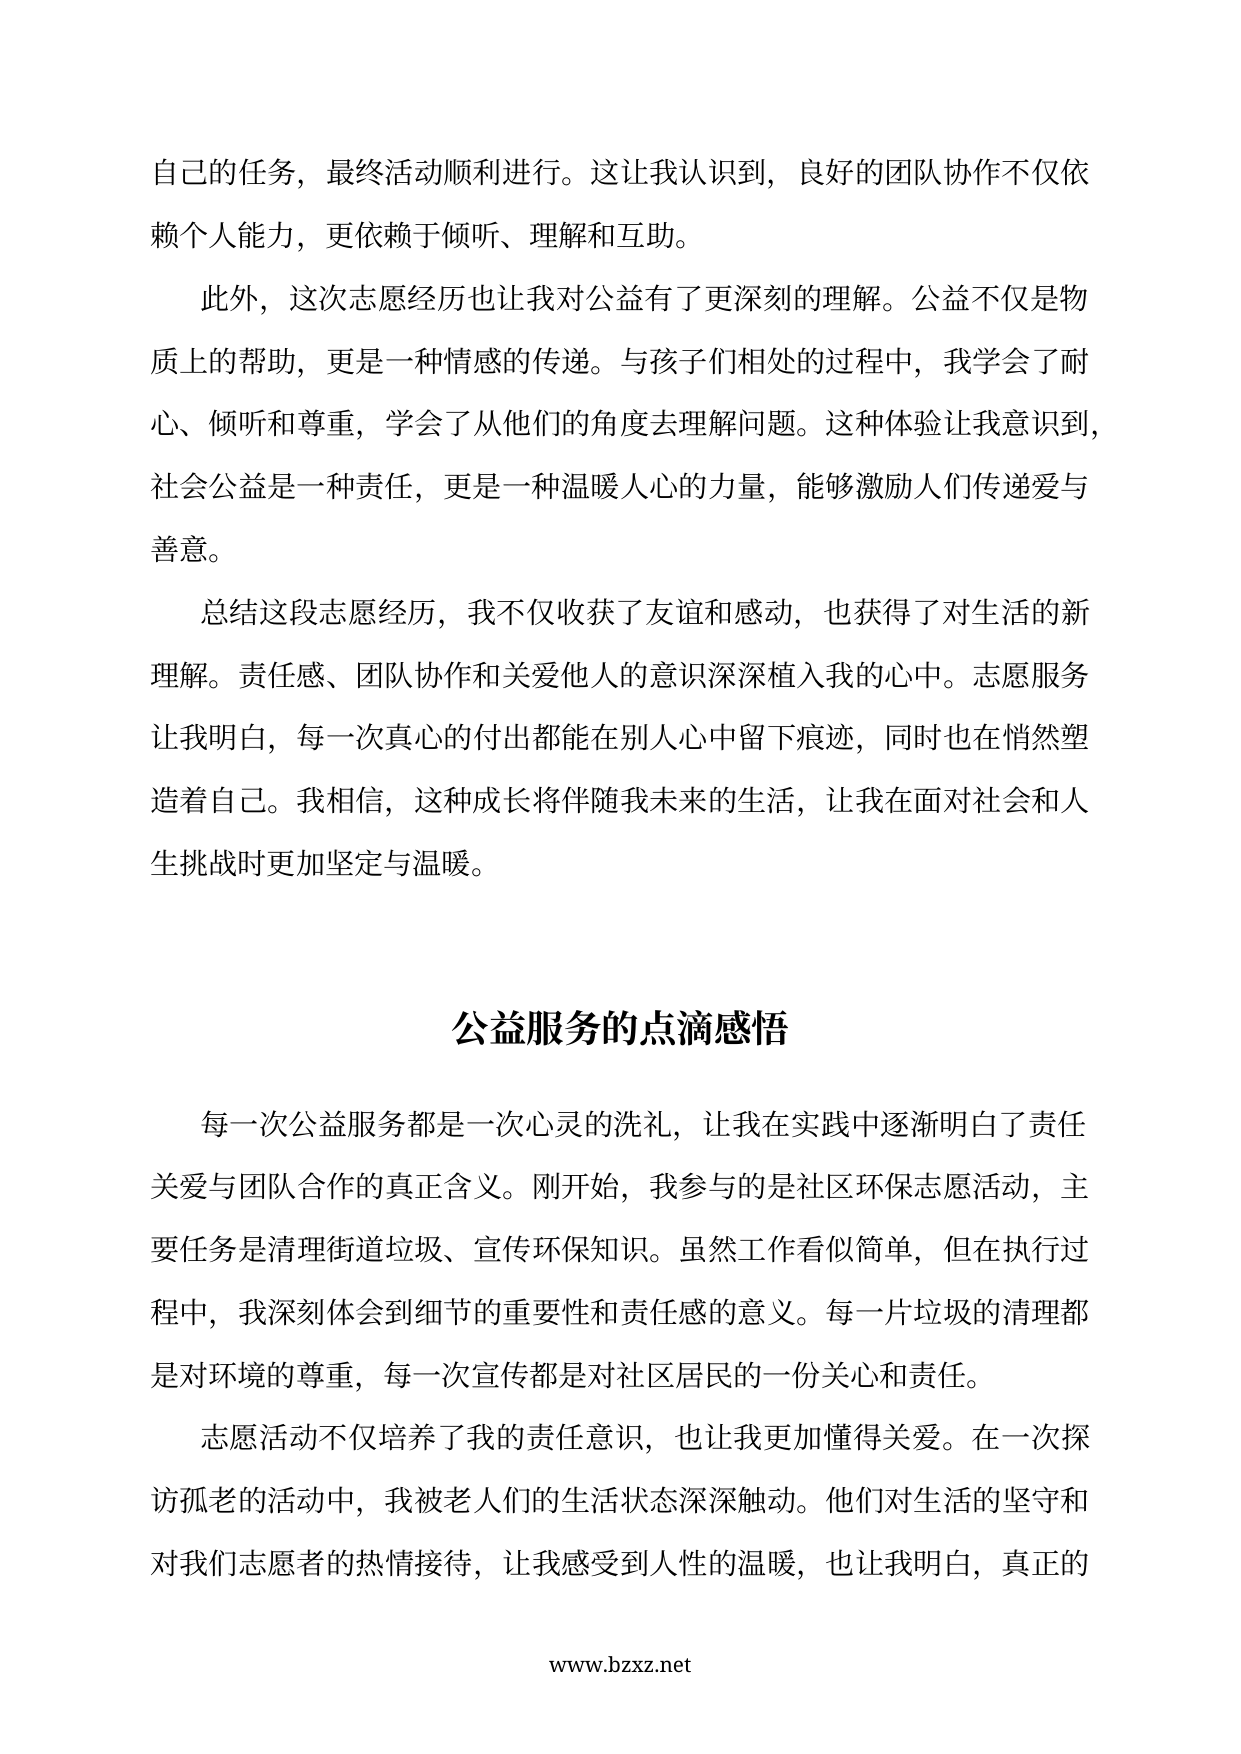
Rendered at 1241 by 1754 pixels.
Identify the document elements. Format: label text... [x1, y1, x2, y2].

text 每一次公益服务都是一次心灵的洗礼，让我在实践中逐渐明白了责任、关爱与团队合作的真正含义。刚开始，我参与的是社区环保志愿活动，主要任务是清理街道垃圾、宣传环保知识。虽然工作看似简单，但在执行过程中，我深刻体会到细节的重要性和责任感的意义。每一片垃圾的清理都是对环境的尊重，每一次宣传都是对社区居民的一份关心和责任。 [150, 1101, 1090, 1394]
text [150, 1415, 1090, 1583]
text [150, 150, 1090, 255]
text 此外，这次志愿经历也让我对公益有了更深刻的理解。公益不仅是物质上的帮助，更是一种情感的传递。与孩子们相处的过程中，我学会了耐心、倾听和尊重，学会了从他们的角度去理解问题。这种体验让我意识到，社会公益是一种责任，更是一种温暖人心的力量，能够激励人们传递爱与善意。 [150, 276, 1090, 569]
text 总结这段志愿经历，我不仅收获了友谊和感动，也获得了对生活的新理解。责任感、团队协作和关爱他人的意识深深植入我的心中。志愿服务让我明白，每一次真心的付出都能在别人心中留下痕迹，同时也在悄然塑造着自己。我相信，这种成长将伴随我未来的生活，让我在面对社会和人生挑战时更加坚定与温暖。 [150, 590, 1090, 883]
subtitle 公益服务的点滴感悟 [150, 999, 1090, 1053]
